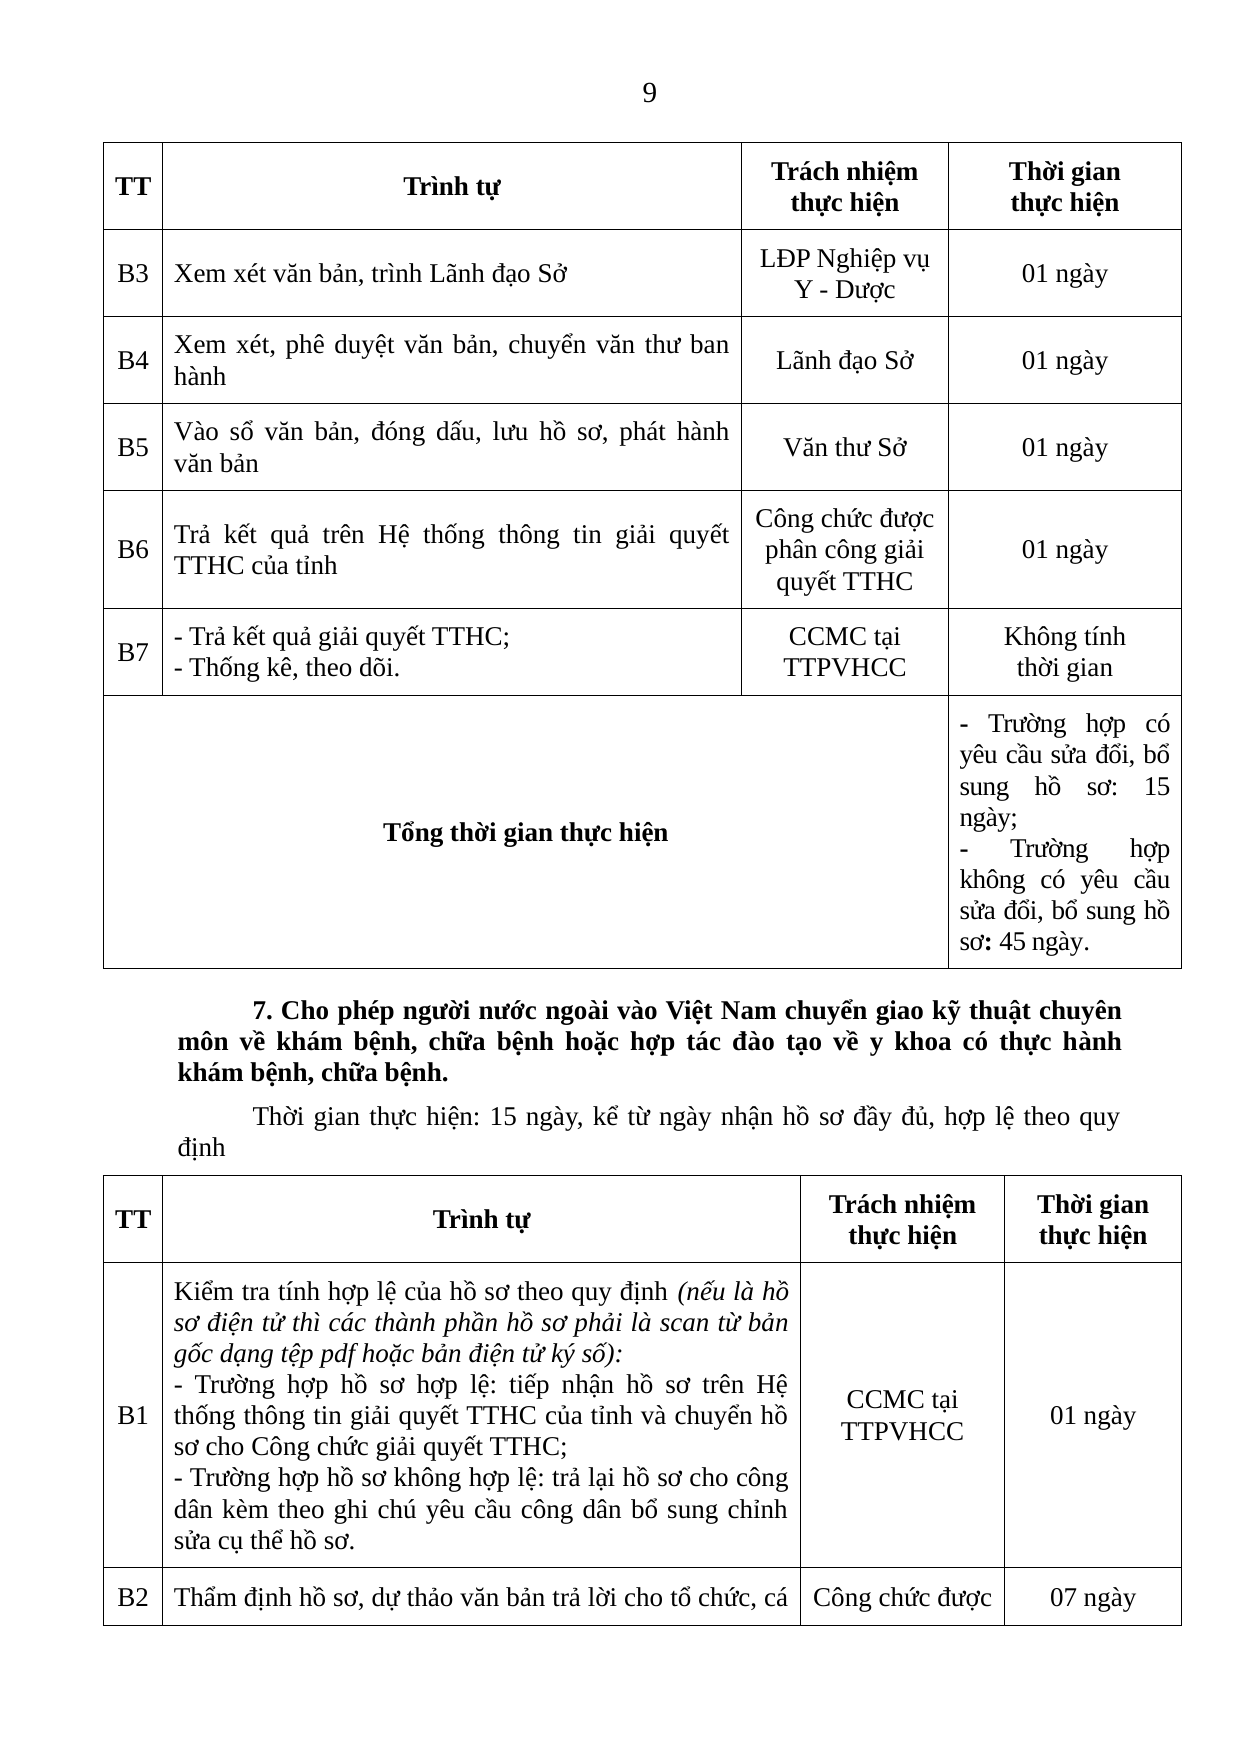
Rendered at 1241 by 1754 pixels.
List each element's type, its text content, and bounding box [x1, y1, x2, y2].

table_cell B2 [104, 1568, 162, 1625]
table_cell 01 ngày [949, 230, 1181, 316]
table_cell Kiểm tra tính hợp lệ của hồ sơ theo quy định (nếu là hồ sơ điện tử thì các thành phần hồ sơ phải là scan từ bản gốc dạng tệp pdf hoặc bản điện tử ký số): - Trường hợp hồ sơ hợp lệ: tiếp nhận hồ sơ trên Hệ thống thông tin giải quyết TTHC của tỉnh và chuyển hồ sơ cho Công chức giải quyết TTHC; - Trường hợp hồ sơ không hợp lệ: trả lại hồ sơ cho công dân kèm theo ghi chú yêu cầu công dân bổ sung chỉnh sửa cụ thể hồ sơ. [163, 1263, 800, 1567]
table_cell LĐP Nghiệp vụ Y - Dược [742, 230, 948, 316]
table_header Trình tự [163, 143, 741, 229]
table_header Trách nhiệm thực hiện [742, 143, 948, 229]
table_cell B5 [104, 404, 162, 489]
table_header Trách nhiệm thực hiện [801, 1176, 1004, 1262]
table_header Thời gian thực hiện [1005, 1176, 1181, 1262]
table_cell B1 [104, 1263, 162, 1567]
table_header Trình tự [163, 1176, 800, 1262]
table_cell - Trường hợp có yêu cầu sửa đổi, bổ sung hồ sơ: 15 ngày; - Trường hợp không có yêu cầu sửa đổi, bổ sung hồ sơ: 45 ngày. [949, 696, 1181, 968]
table_cell Lãnh đạo Sở [742, 317, 948, 403]
table_cell B3 [104, 230, 162, 316]
table_header Thời gian thực hiện [949, 143, 1181, 229]
table_cell B6 [104, 491, 162, 608]
table_cell Công chức được phân công giải quyết TTHC [742, 491, 948, 608]
table_cell Văn thư Sở [742, 404, 948, 489]
table_cell 07 ngày [1005, 1568, 1181, 1625]
table_cell Tổng thời gian thực hiện [104, 696, 948, 968]
table_header TT [104, 143, 162, 229]
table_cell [163, 1568, 800, 1625]
table_cell Trả kết quả trên Hệ thống thông tin giải quyết TTHC của tỉnh [163, 491, 741, 608]
table_cell Xem xét văn bản, trình Lãnh đạo Sở [163, 230, 741, 316]
table_cell CCMC tại TTPVHCC [742, 609, 948, 694]
table_cell B7 [104, 609, 162, 694]
table_cell 01 ngày [949, 317, 1181, 403]
table_header TT [104, 1176, 162, 1262]
text 7. Cho phép người nước ngoài vào Việt Nam chuyển giao kỹ thuật chuyên môn về khám bệnh, chữa bệnh hoặc hợp tác đào tạo về y khoa có thực hành khám bệnh, chữa bệnh. [177, 994, 1122, 1088]
table_cell Vào sổ văn bản, đóng dấu, lưu hồ sơ, phát hành văn bản [163, 404, 741, 489]
table_cell 01 ngày [1005, 1263, 1181, 1567]
table_cell - Trả kết quả giải quyết TTHC; - Thống kê, theo dõi. [163, 609, 741, 694]
table_cell 01 ngày [949, 404, 1181, 489]
table_cell CCMC tại TTPVHCC [801, 1263, 1004, 1567]
table_cell 01 ngày [949, 491, 1181, 608]
text Thời gian thực hiện: 15 ngày, kể từ ngày nhận hồ sơ đầy đủ, hợp lệ theo quy định [177, 1100, 1122, 1162]
table_cell Xem xét, phê duyệt văn bản, chuyển văn thư ban hành [163, 317, 741, 403]
table_cell B4 [104, 317, 162, 403]
table_cell Không tính thời gian [949, 609, 1181, 694]
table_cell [801, 1568, 1004, 1625]
